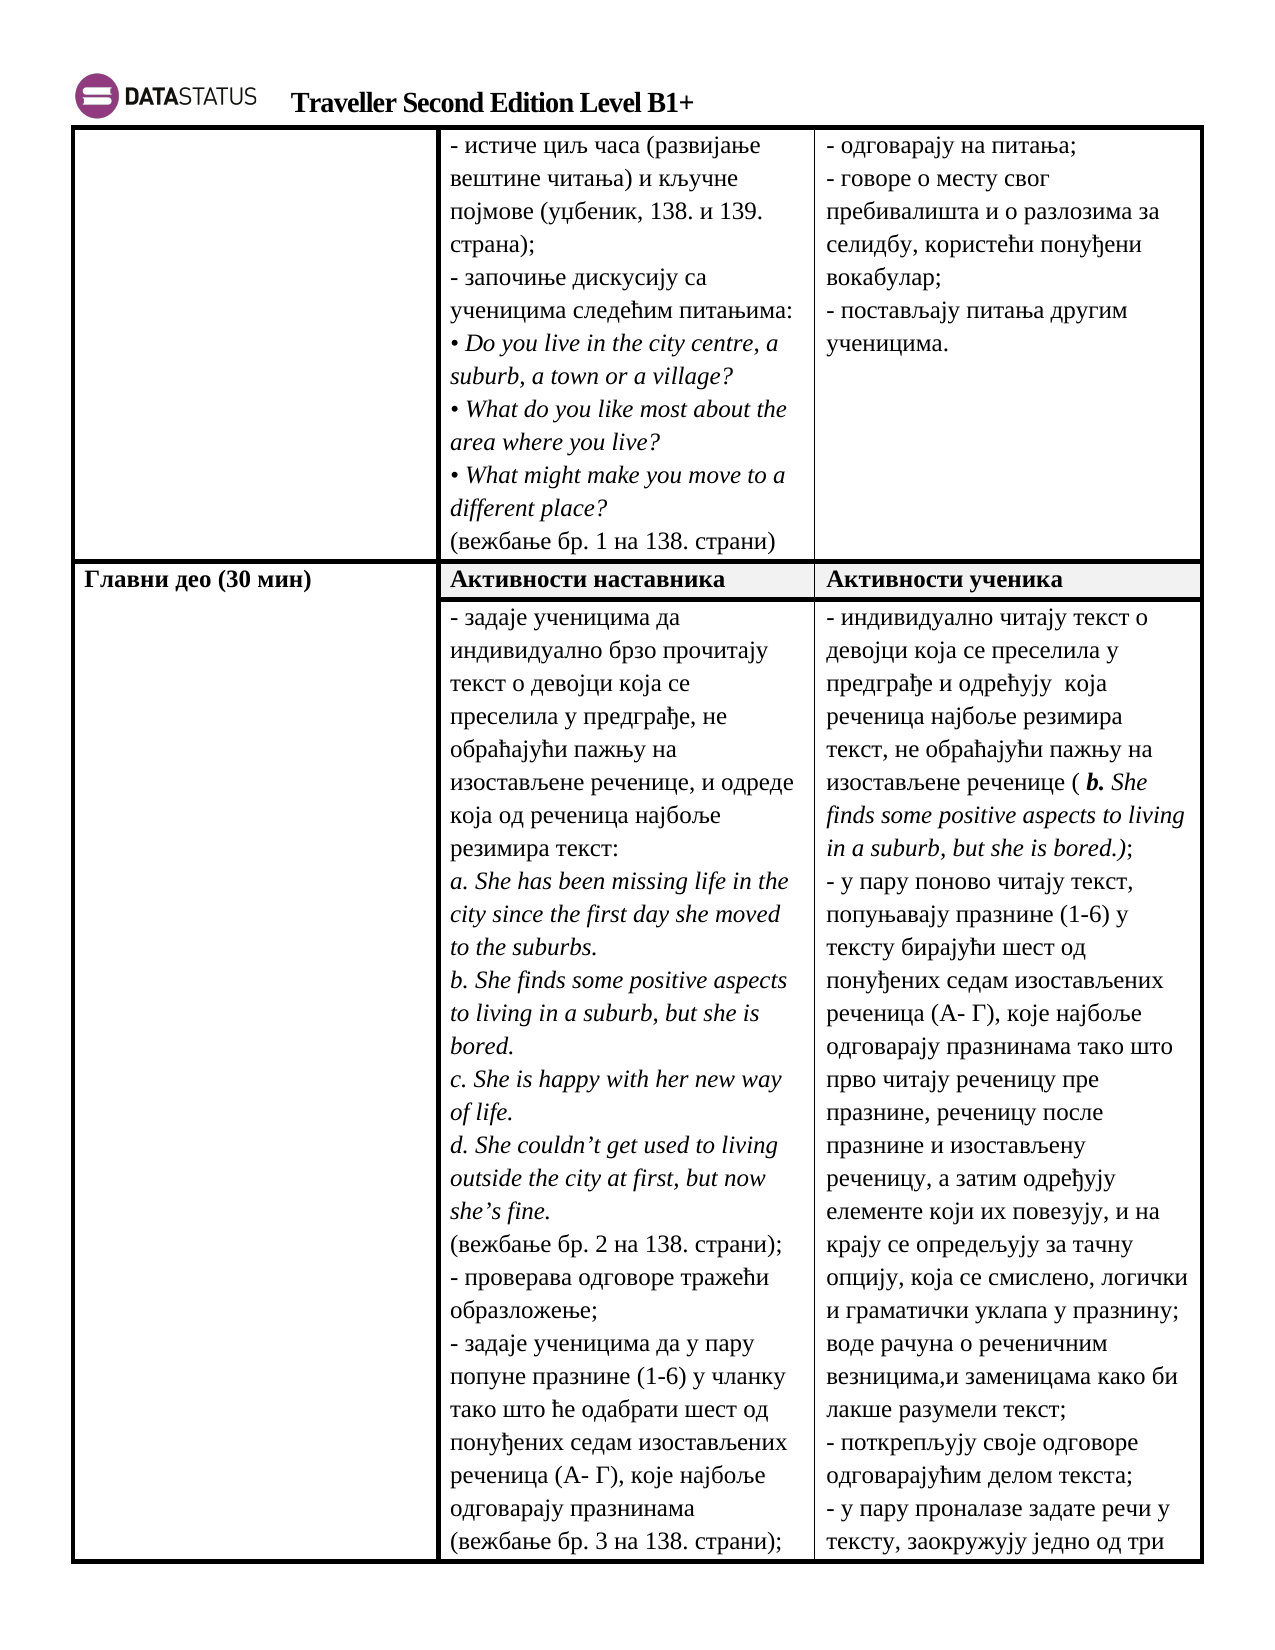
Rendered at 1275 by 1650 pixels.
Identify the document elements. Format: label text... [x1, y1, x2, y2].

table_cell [441, 602, 814, 1559]
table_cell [815, 602, 1200, 1559]
table_cell Активности ученика [815, 564, 1200, 597]
table_cell - одговарају на питањa; - говоре о месту свог пребивалишта и о разлозима за селидбу, користећи понуђени вокабулар; - постављају питања другим ученицима. [815, 130, 1200, 559]
picture [75, 73, 257, 119]
table_cell Активности наставника [441, 564, 814, 597]
table_cell - истиче циљ часа (развијање вештине читања) и кључне појмове (уџбеник, 138. и 139. страна); - започиње дискусију са ученицима следећим питањима: • Do you live in the city centre, a suburb, a town or a village? • What do you like most about the area where you live? • What might make you move to a different place? (вежбање бр. 1 на 138. страни) [441, 130, 814, 559]
table_cell Главни део (30 мин) [75, 564, 436, 1559]
